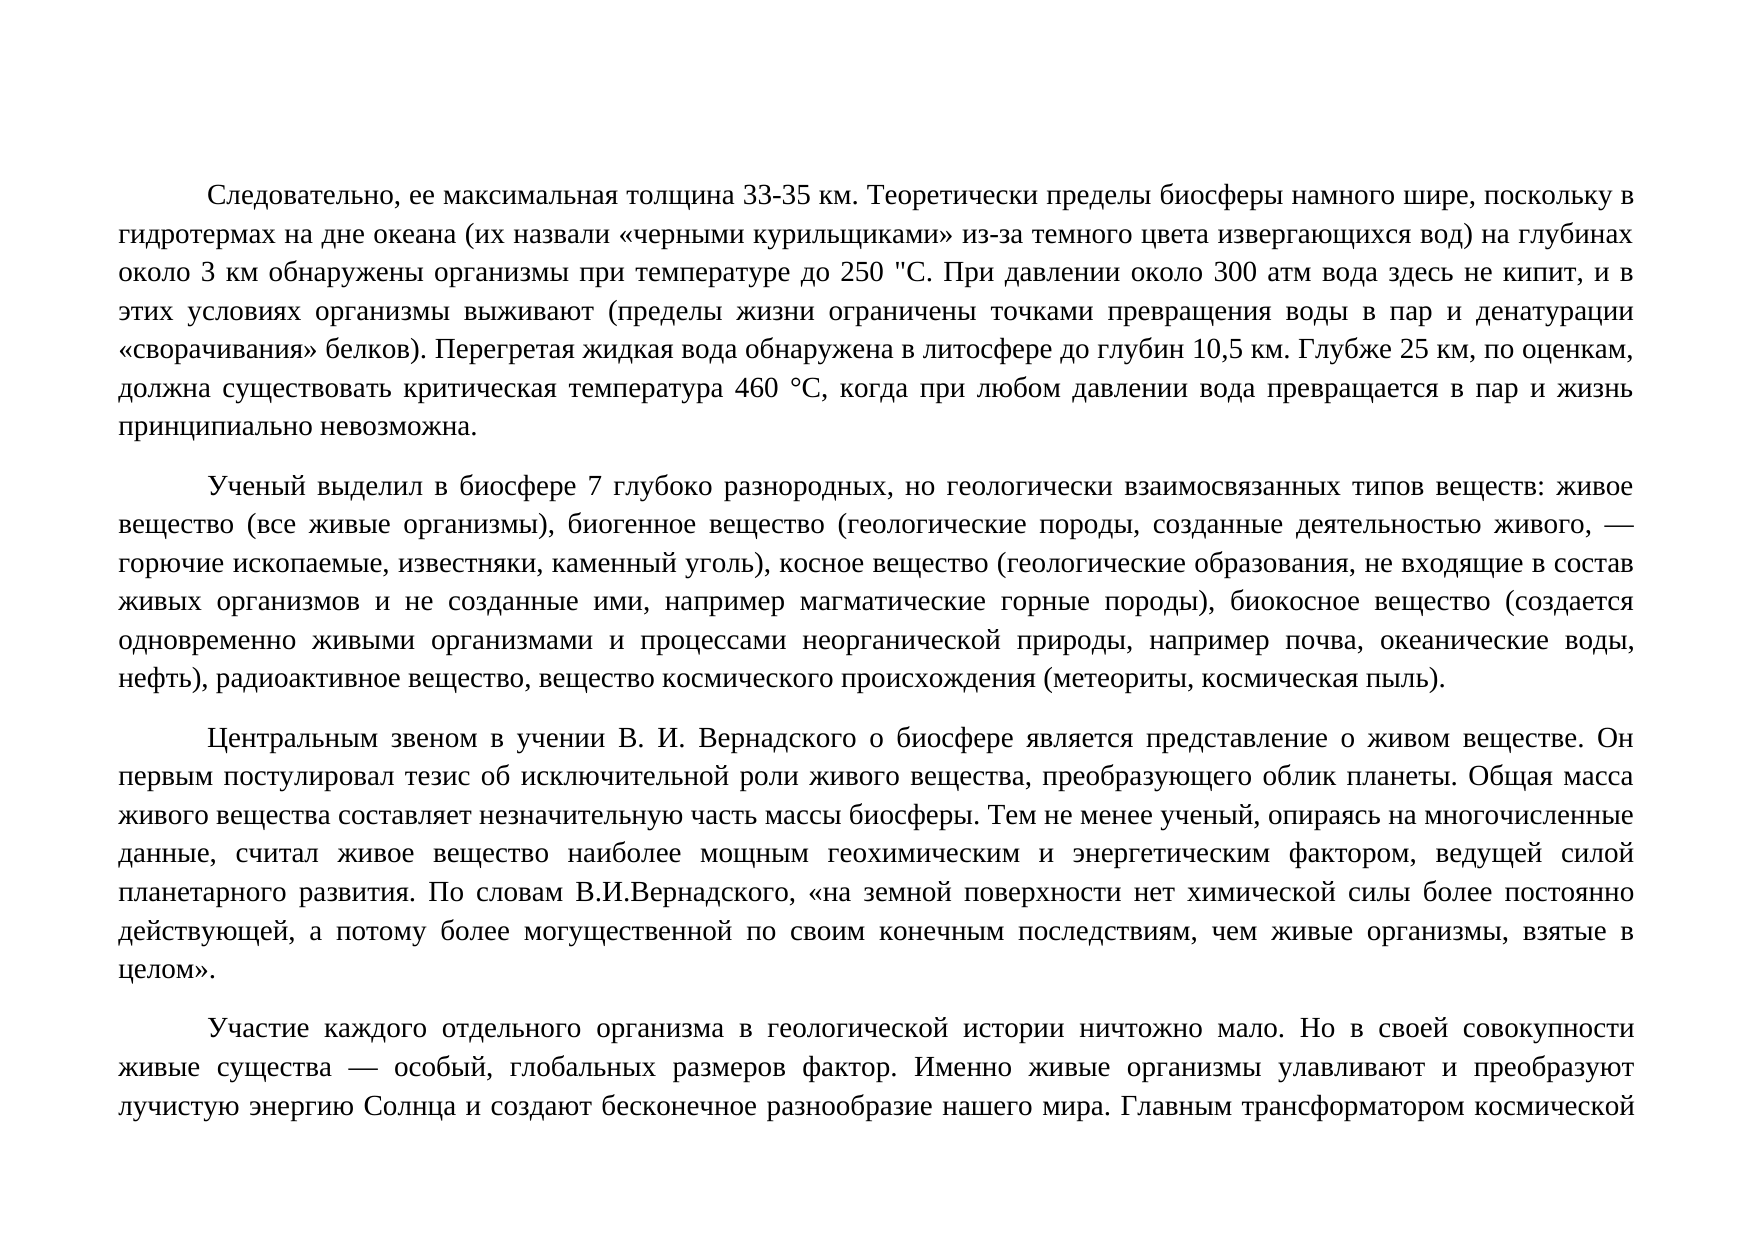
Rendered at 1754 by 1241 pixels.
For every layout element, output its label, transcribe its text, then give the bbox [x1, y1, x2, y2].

text Центральным звеном в учении В. И. Вернадского о биосфере является представление о живом веществе. Он первым постулировал тезис об исключительной роли живого вещества, преобразующего облик планеты. Общая масса живого вещества составляет незначительную часть массы биосферы. Тем не менее ученый, опираясь на многочисленные данные, считал живое вещество наиболее мощным геохимическим и энергетическим фактором, ведущей силой планетарного развития. По словам В.И.Вернадского, «на земной поверхности нет химической силы более постоянно действующей, а потому более могущественной по своим конечным последствиям, чем живые организмы, взятые в целом». [118, 720, 1636, 985]
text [118, 1011, 1636, 1121]
text Ученый выделил в биосфере 7 глубоко разнородных, но геологически взаимосвязанных типов веществ: живое вещество (все живые организмы), биогенное вещество (геологические породы, созданные деятельностью живого, — горючие ископаемые, известняки, каменный уголь), косное вещество (геологические образования, не входящие в состав живых организмов и не созданные ими, например магматические горные породы), биокосное вещество (создается одновременно живыми организмами и процессами неорганической природы, например почва, океанические воды, нефть), радиоактивное вещество, вещество космического происхождения (метеориты, космическая пыль). [118, 468, 1636, 694]
text Следовательно, ее максимальная толщина 33-35 км. Теоретически пределы биосферы намного шире, поскольку в гидротермах на дне океана (их назвали «черными курильщиками» из-за темного цвета извергающихся вод) на глубинах около 3 км обнаружены организмы при температуре до 250 "С. При давлении около 300 атм вода здесь не кипит, и в этих условиях организмы выживают (пределы жизни ограничены точками превращения воды в пар и денатурации «сворачивания» белков). Перегретая жидкая вода обнаружена в литосфере до глубин 10,5 км. Глубже 25 км, по оценкам, должна существовать критическая температура 460 °С, когда при любом давлении вода превращается в пар и жизнь принципиально невозможна. [118, 177, 1636, 442]
